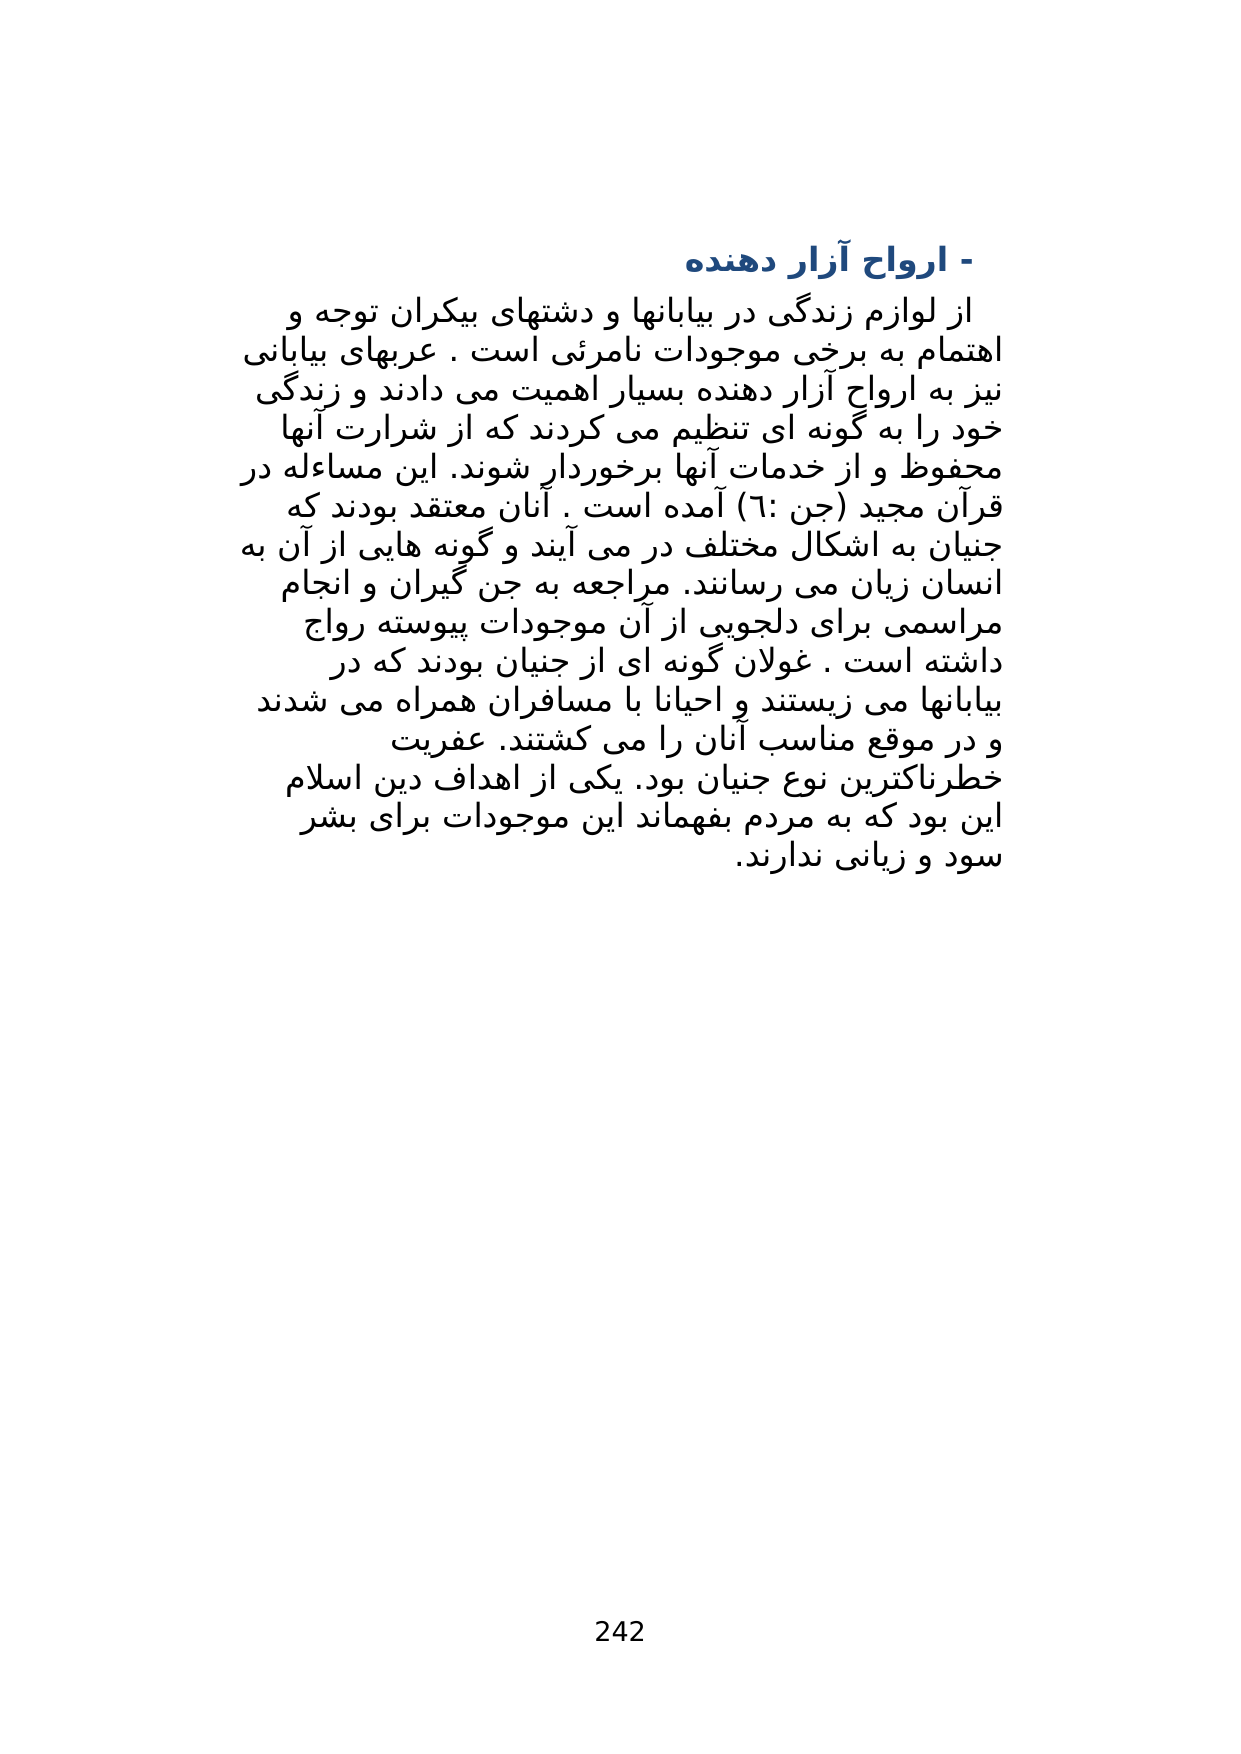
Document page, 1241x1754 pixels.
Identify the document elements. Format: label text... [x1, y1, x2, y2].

text از لوازم زندگى در بيابانها و دشتهاى بيكران توجه و اهتمام به برخى موجودات نامرئى است . عربهاى بيابانى نيز به ارواح آزار دهنده بسيار اهميت مى دادند و زندگى خود را به گونه اى تنظيم مى كردند كه از شرارت آنها محفوظ و از خدمات آنها برخوردار شوند. اين مساءله در قرآن مجيد (جن :٦) آمده است . آنان معتقد بودند كه جنيان به اشكال مختلف در مى آيند و گونه هايى از آن به انسان زيان مى رسانند. مراجعه به جن گيران و انجام مراسمى براى دلجويى از آن موجودات پيوسته رواج داشته است . غولان گونه اى از جنيان بودند كه در بيابانها مى زيستند و احيانا با مسافران همراه مى شدند و در موقع مناسب آنان را مى كشتند. عفريت خطرناكترين نوع جنيان بود. يكى از اهداف دين اسلام اين بود كه به مردم بفهماند اين موجودات براى بشر سود و زيانى ندارند. [236, 292, 1004, 875]
subtitle - ارواح آزار دهنده [236, 241, 1004, 279]
